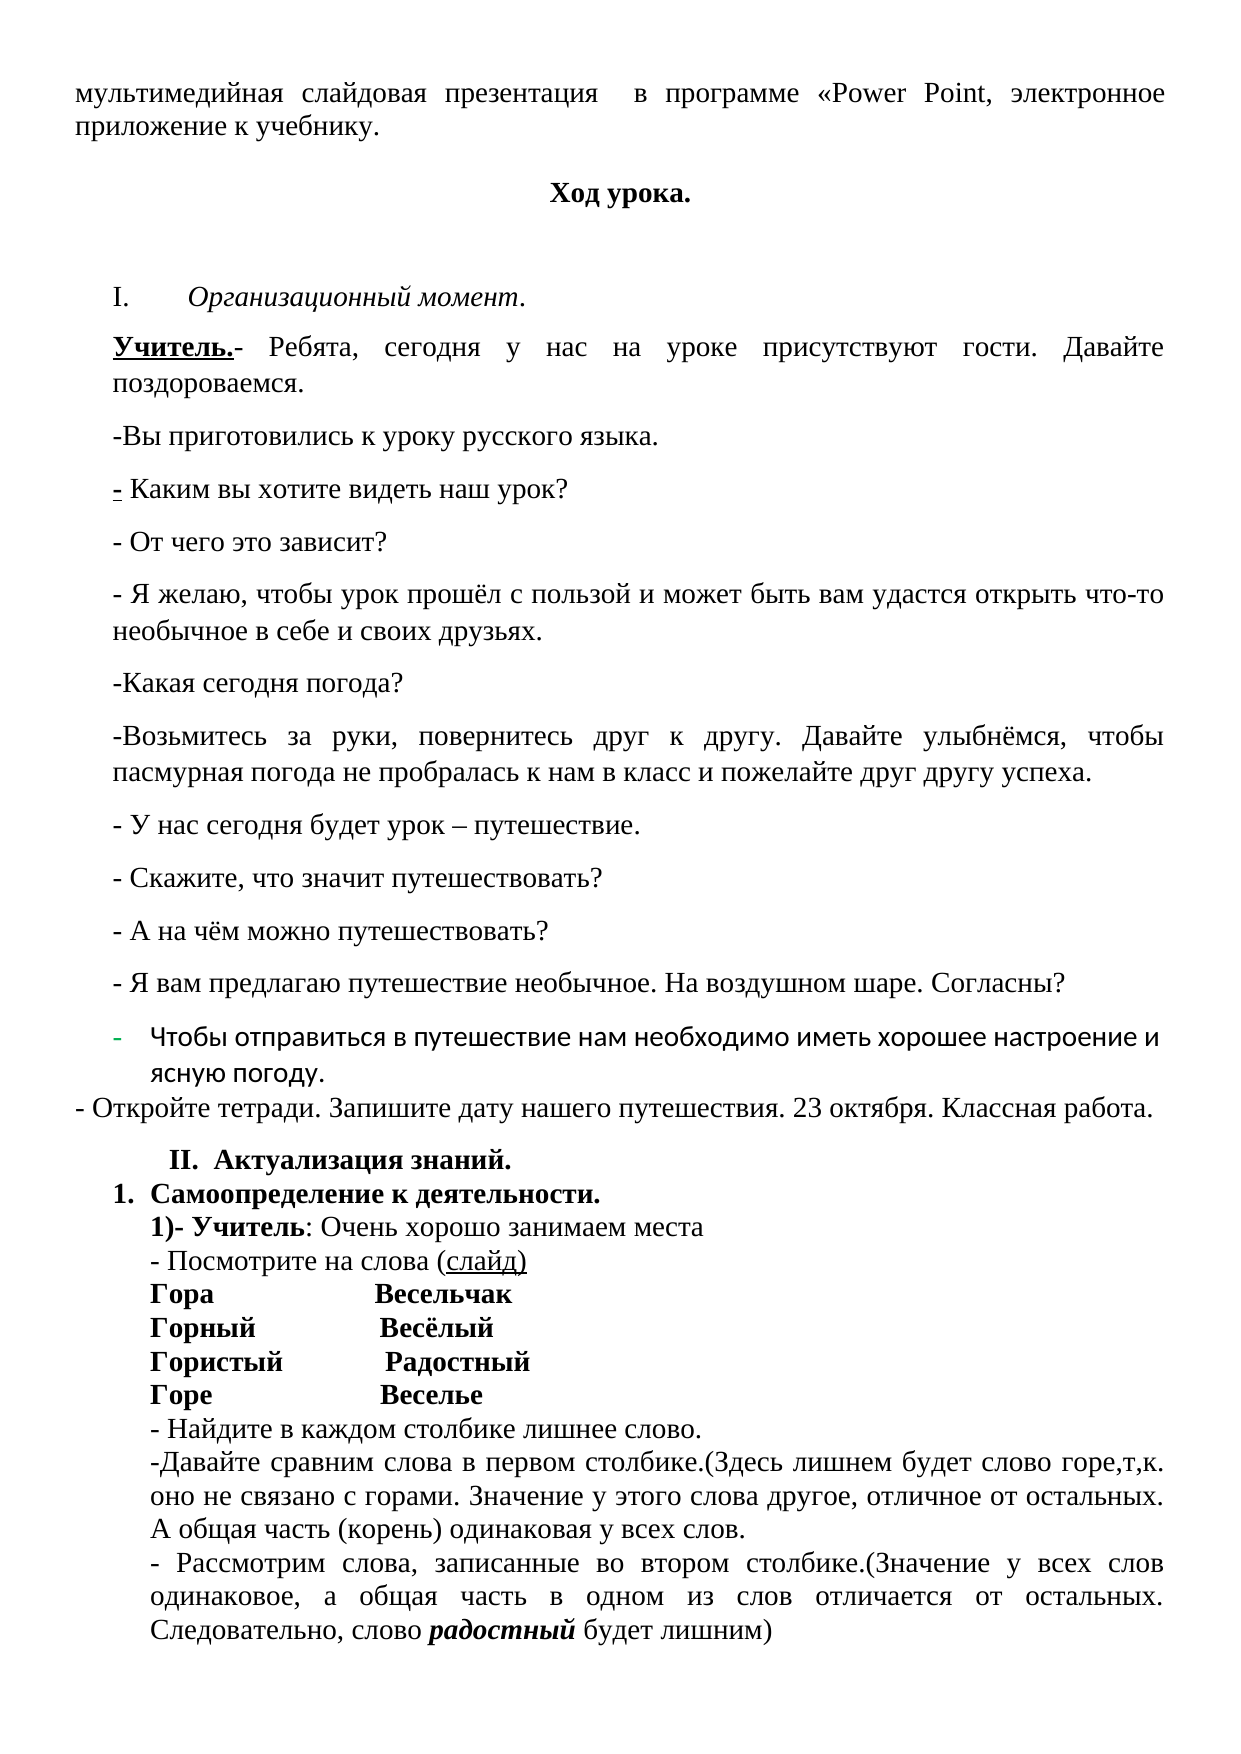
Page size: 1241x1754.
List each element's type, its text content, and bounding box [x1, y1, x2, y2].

text -Возьмитесь за руки, повернитесь друг к другу. Давайте улыбнёмся, чтобы пасмурная погода не пробралась к нам в класс и пожелайте друг другу успеха. [112, 718, 1165, 788]
list Самоопределение к деятельности. [112, 1176, 1165, 1209]
text - Откройте тетради. Запишите дату нашего путешествия. 23 октября. Классная работа. [75, 1090, 1165, 1123]
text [75, 75, 1165, 142]
list Чтобы отправиться в путешествие нам необходимо иметь хорошее настроение и ясную погоду. [112, 1018, 1165, 1090]
text - Каким вы хотите видеть наш урок? [112, 471, 1165, 504]
list Организационный момент. [112, 279, 1165, 312]
list Горе Веселье [150, 1377, 1165, 1411]
text -Вы приготовились к уроку русского языка. [112, 418, 1165, 452]
text -Какая сегодня погода? [112, 665, 1165, 699]
text - У нас сегодня будет урок – путешествие. [112, 807, 1165, 841]
text - Я желаю, чтобы урок прошёл с пользой и может быть вам удастся открыть что-то необычное в себе и своих друзьях. [112, 576, 1165, 646]
text - А на чём можно путешествовать? [112, 913, 1165, 946]
text II. Актуализация знаний. [75, 1142, 1165, 1176]
list -Давайте сравним слова в первом столбике.(Здесь лишнем будет слово горе,т,к. оно не связано с горами. Значение у этого слова другое, отличное от остальных. А общая часть (корень) одинаковая у всех слов. [150, 1444, 1165, 1545]
text Учитель.- Ребята, сегодня у нас на уроке присутствуют гости. Давайте поздороваемся. [112, 329, 1165, 399]
list Горный Весёлый [150, 1310, 1165, 1344]
text Ход урока. [75, 176, 1165, 209]
list Гористый Радостный [150, 1344, 1165, 1377]
text - Скажите, что значит путешествовать? [112, 860, 1165, 893]
list 1)- Учитель: Очень хорошо занимаем места [150, 1209, 1165, 1243]
text - Я вам предлагаю путешествие необычное. На воздушном шаре. Согласны? [112, 966, 1165, 999]
list - Посмотрите на слова (слайд) [150, 1243, 1165, 1277]
list - Найдите в каждом столбике лишнее слово. [150, 1411, 1165, 1444]
text - От чего это зависит? [112, 524, 1165, 557]
list Гора Весельчак [150, 1277, 1165, 1310]
list - Рассмотрим слова, записанные во втором столбике.(Значение у всех слов одинаковое, а общая часть в одном из слов отличается от остальных. Следовательно, слово радостный будет лишним) [150, 1545, 1165, 1646]
